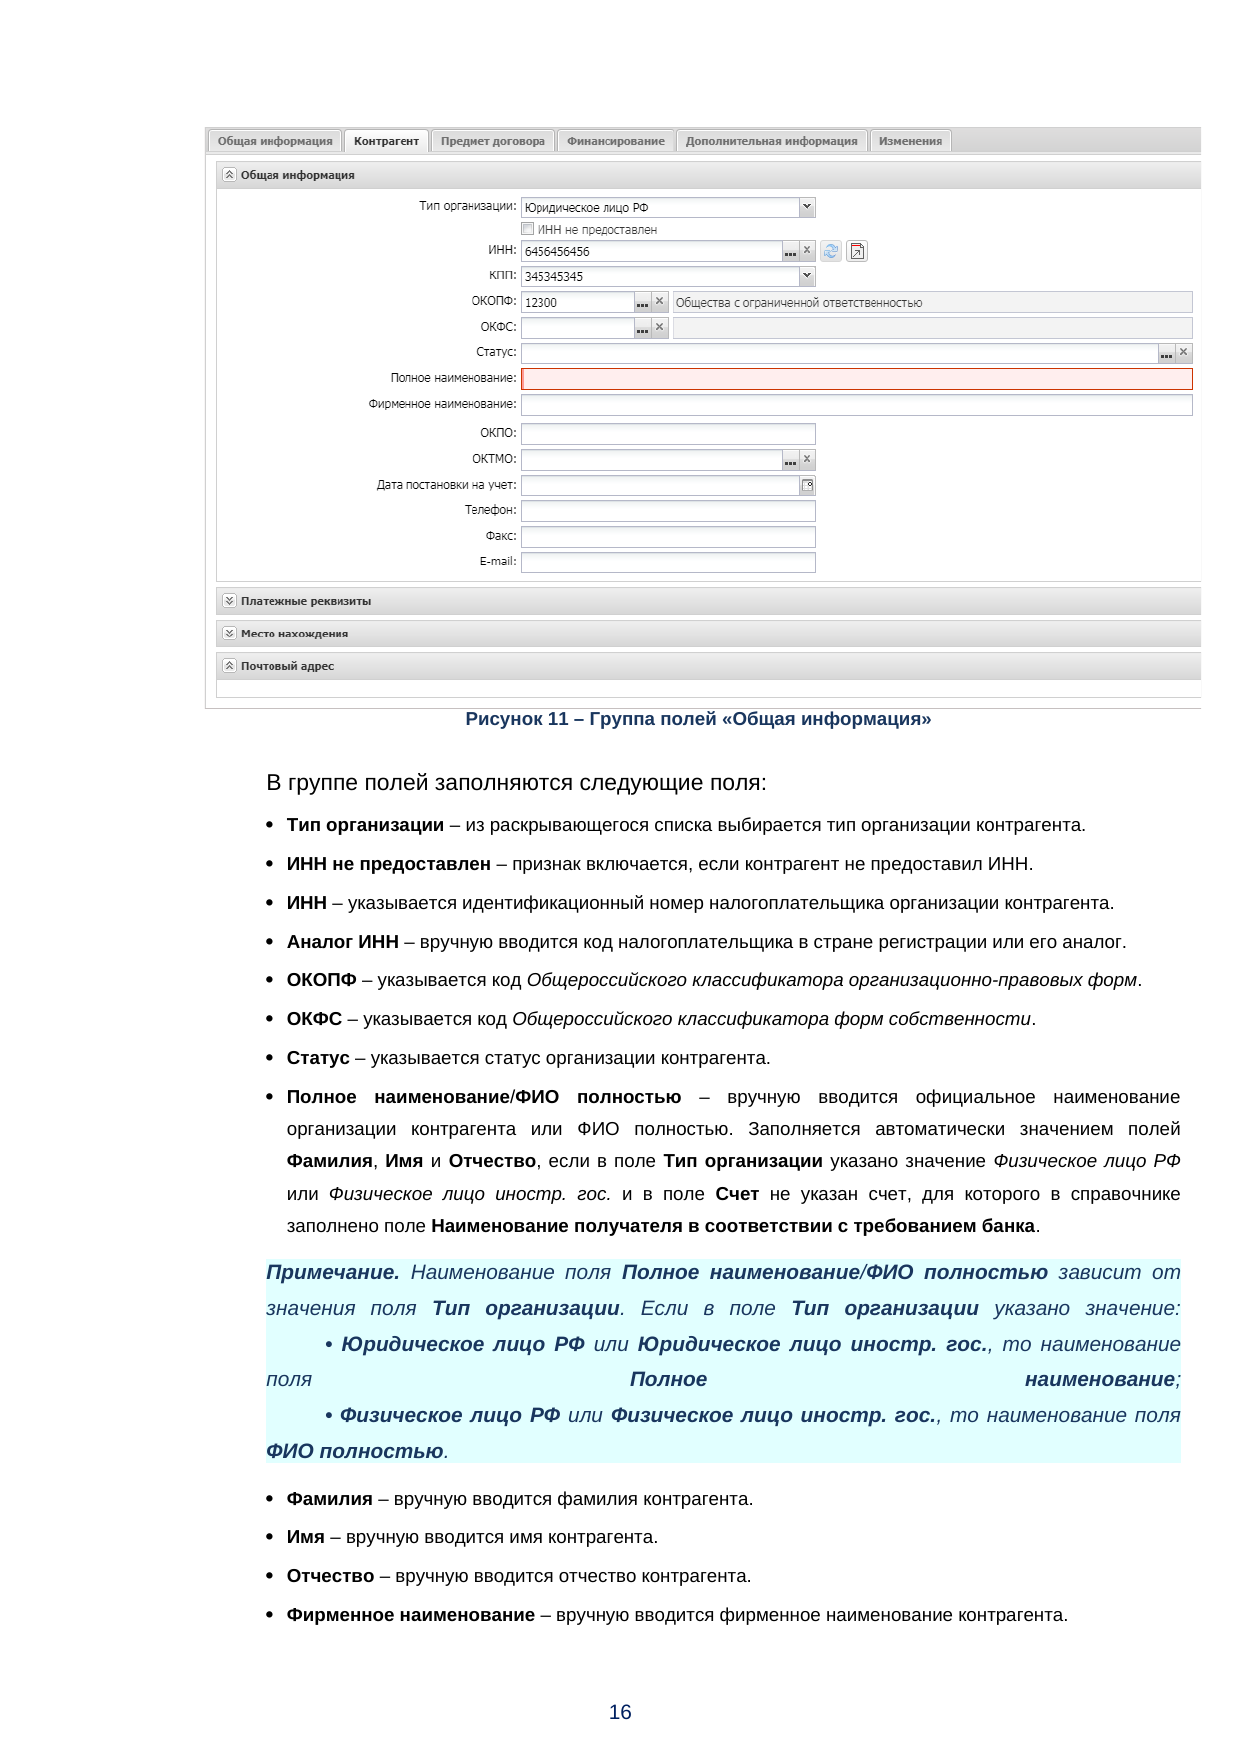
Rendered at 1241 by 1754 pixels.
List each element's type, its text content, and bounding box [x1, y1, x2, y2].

list Аналог ИНН – вручную вводится код налогоплательщика в стране регистрации или его аналог. [266, 930, 1181, 952]
picture [204, 127, 1202, 709]
list ОКОПФ – указывается код Общероссийского классификатора организационно-правовых форм. [266, 969, 1181, 991]
list ИНН не предоставлен – признак включается, если контрагент не предоставил ИНН. [266, 853, 1181, 874]
list Фирменное наименование – вручную вводится фирменное наименование контрагента. [266, 1604, 1181, 1626]
list ОКФС – указывается код Общероссийского классификатора форм собственности. [266, 1008, 1181, 1029]
list Имя – вручную вводится имя контрагента. [266, 1526, 1181, 1548]
text Примечание. Наименование поля Полное наименование/ФИО полностью зависит от значения поля Тип организации. Если в поле Тип организации указано значение: • Юридическое лицо РФ или Юридическое лицо иностр. гос., то наименование поля Полное наименование; • Физическое лицо РФ или Физическое лицо иностр. гос., то наименование поля ФИО полностью. [266, 1259, 1181, 1463]
list Фамилия – вручную вводится фамилия контрагента. [266, 1488, 1181, 1509]
list ИНН – указывается идентификационный номер налогоплательщика организации контрагента. [266, 892, 1181, 913]
list Статус – указывается статус организации контрагента. [266, 1047, 1181, 1068]
list Отчество – вручную вводится отчество контрагента. [266, 1565, 1181, 1587]
text В группе полей заполняются следующие поля: [177, 768, 1181, 795]
list Полное наименование/ФИО полностью – вручную вводится официальное наименование организации контрагента или ФИО полностью. Заполняется автоматически значением полей Фамилия, Имя и Отчество, если в поле Тип организации указано значение Физическое лицо РФ или Физическое лицо иностр. гос. и в поле Счет не указан счет, для которого в справочнике заполнено поле Наименование получателя в соответствии с требованием банка. [266, 1085, 1181, 1236]
list Тип организации – из раскрывающегося списка выбирается тип организации контрагента. [266, 814, 1181, 836]
